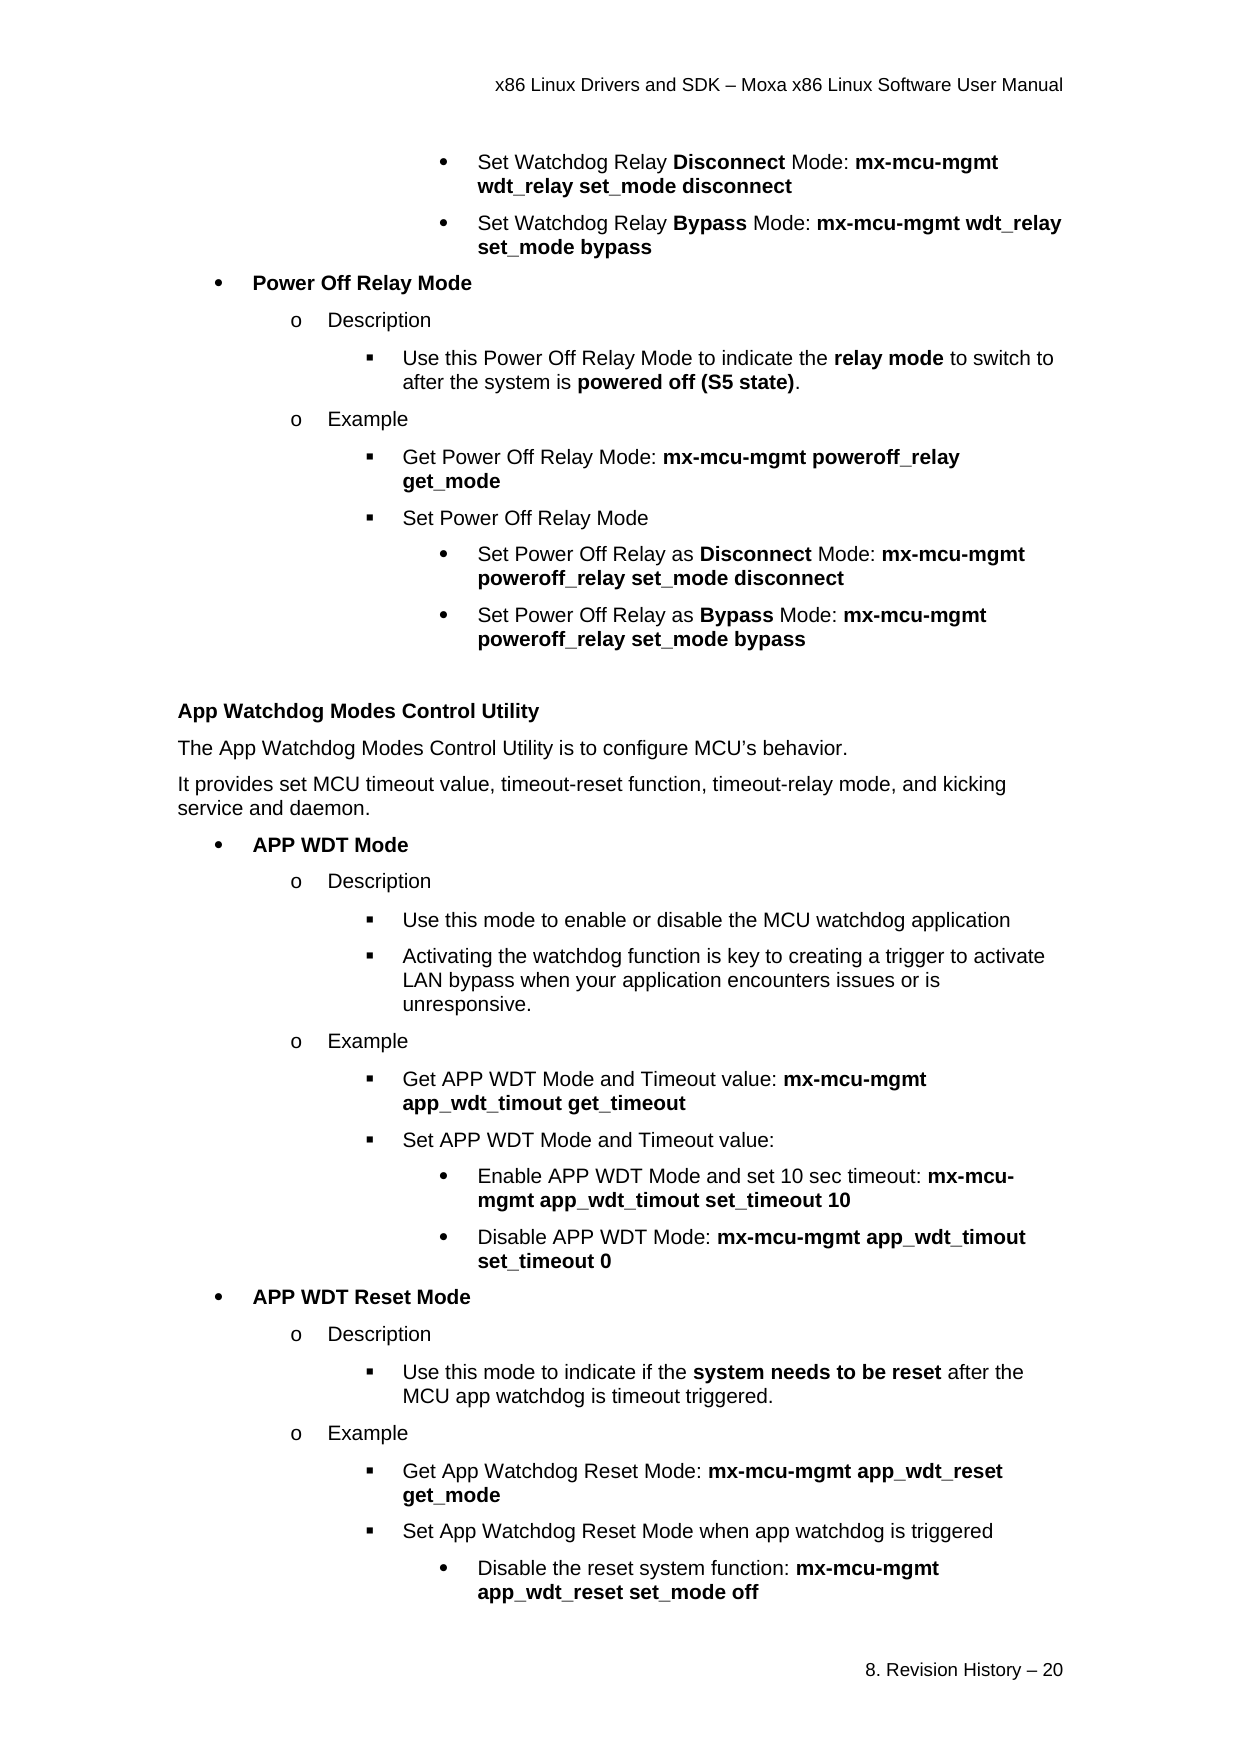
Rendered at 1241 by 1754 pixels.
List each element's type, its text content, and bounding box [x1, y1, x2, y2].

list Set App Watchdog Reset Mode when app watchdog is triggered [365, 1519, 1063, 1543]
list Power Off Relay Mode [215, 271, 1063, 295]
list Set Power Off Relay as Disconnect Mode: mx-mcu-mgmt poweroff_relay set_mode disconnect [440, 542, 1063, 590]
text App Watchdog Modes Control Utility [177, 699, 1063, 723]
list Description [290, 308, 1063, 333]
list Set Power Off Relay Mode [365, 505, 1063, 529]
list APP WDT Reset Mode [215, 1285, 1063, 1309]
list Activating the watchdog function is key to creating a trigger to activate LAN bypass when your application encounters issues or is unresponsive. [365, 944, 1063, 1016]
list Set Power Off Relay as Bypass Mode: mx-mcu-mgmt poweroff_relay set_mode bypass [440, 602, 1063, 650]
list Disable the reset system function: mx-mcu-mgmt app_wdt_reset set_mode off [440, 1556, 1063, 1604]
list APP WDT Mode [215, 833, 1063, 857]
list Set Watchdog Relay Disconnect Mode: mx-mcu-mgmt wdt_relay set_mode disconnect [440, 150, 1063, 198]
list Disable APP WDT Mode: mx-mcu-mgmt app_wdt_timout set_timeout 0 [440, 1224, 1063, 1273]
list Use this mode to indicate if the system needs to be reset after the MCU app watchdog is timeout triggered. [365, 1360, 1063, 1408]
list Use this Power Off Relay Mode to indicate the relay mode to switch to after the system is powered off (S5 state). [365, 346, 1063, 394]
list Example [290, 1421, 1063, 1446]
list Example [290, 1029, 1063, 1054]
list Enable APP WDT Mode and set 10 sec timeout: mx-mcu-mgmt app_wdt_timout set_timeout 10 [440, 1164, 1063, 1212]
text It provides set MCU timeout value, timeout-reset function, timeout-relay mode, and kicking service and daemon. [177, 772, 1063, 820]
list Example [290, 406, 1063, 432]
list Get Power Off Relay Mode: mx-mcu-mgmt poweroff_relay get_mode [365, 445, 1063, 493]
list Get App Watchdog Reset Mode: mx-mcu-mgmt app_wdt_reset get_mode [365, 1459, 1063, 1507]
list Use this mode to enable or disable the MCU watchdog application [365, 908, 1063, 932]
list Set Watchdog Relay Bypass Mode: mx-mcu-mgmt wdt_relay set_mode bypass [440, 211, 1063, 258]
list Get APP WDT Mode and Timeout value: mx-mcu-mgmt app_wdt_timout get_timeout [365, 1067, 1063, 1115]
list Description [290, 1322, 1063, 1347]
list Description [290, 869, 1063, 895]
text The App Watchdog Modes Control Utility is to configure MCU’s behavior. [177, 736, 1063, 760]
list Set APP WDT Mode and Timeout value: [365, 1127, 1063, 1152]
